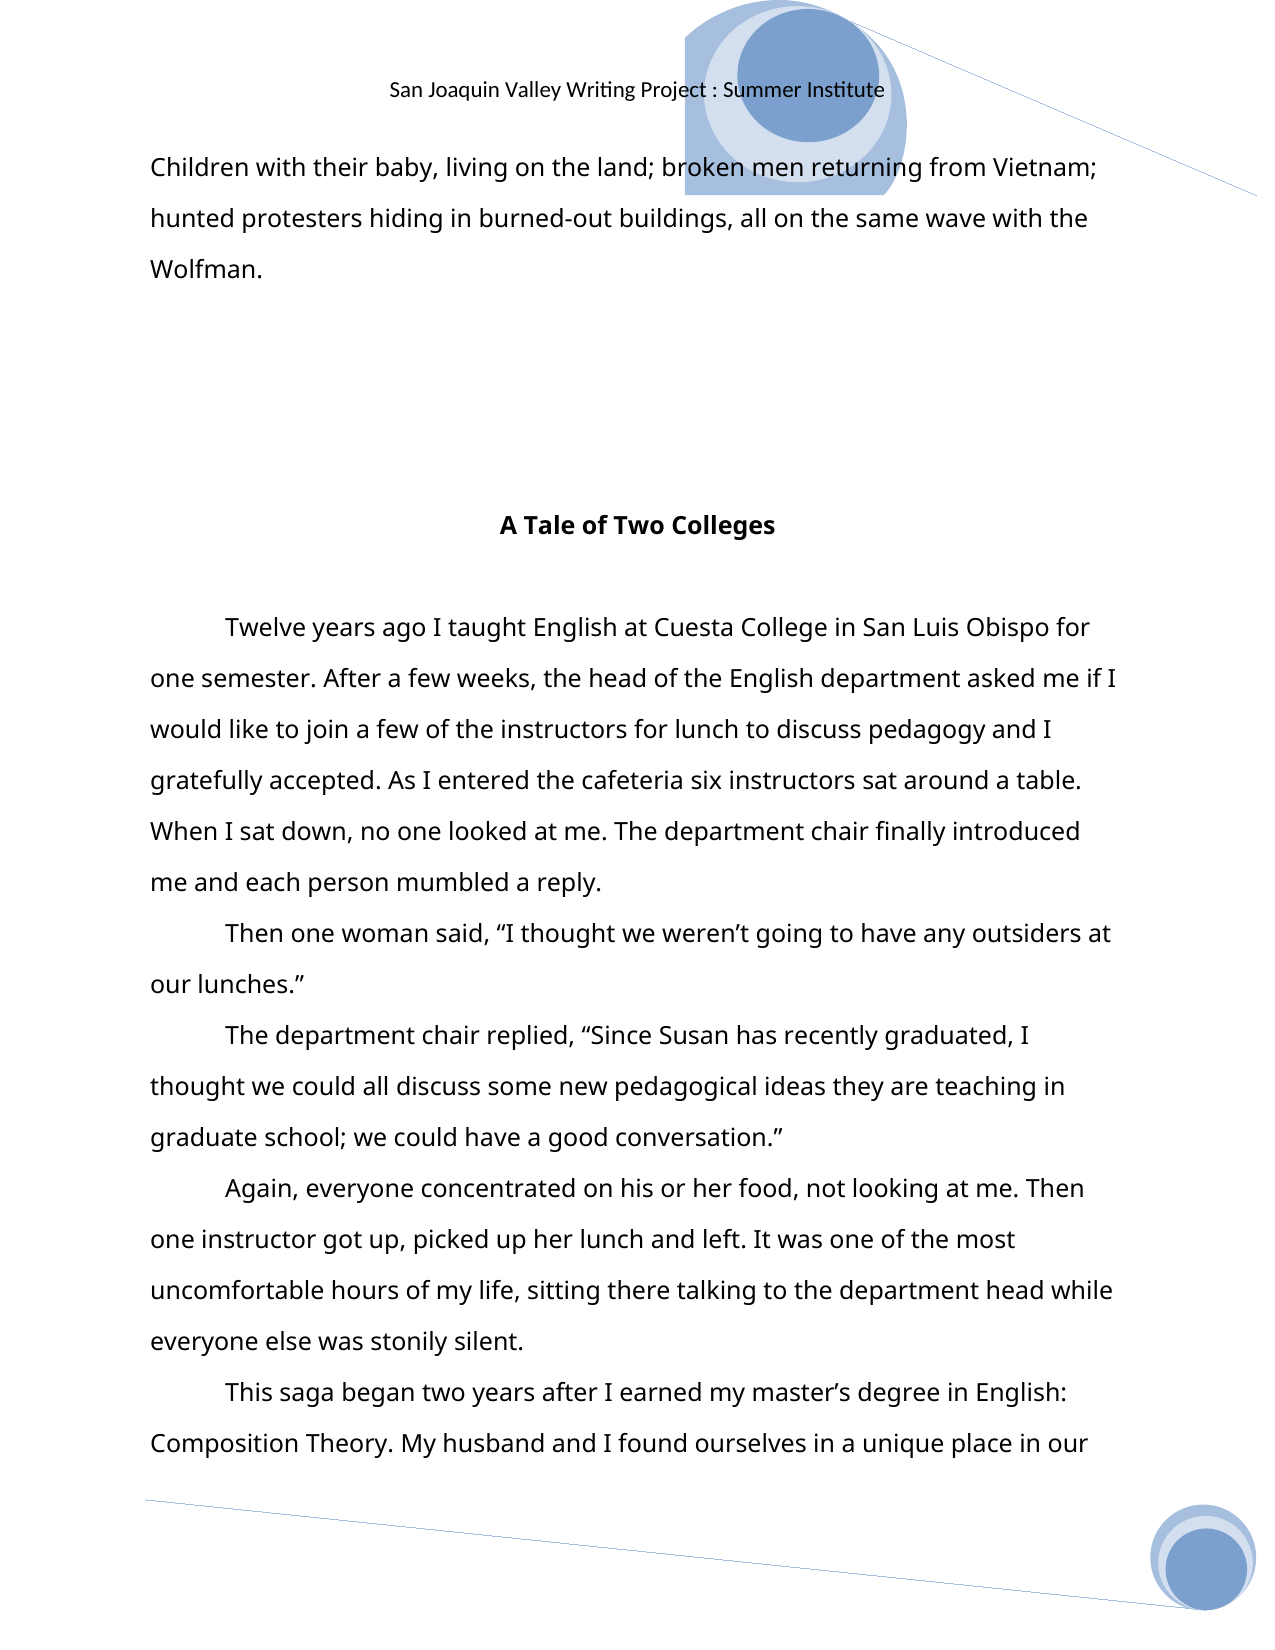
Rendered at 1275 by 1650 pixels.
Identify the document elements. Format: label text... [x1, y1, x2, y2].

text Children with their baby, living on the land; broken men returning from Vietnam; hunted protesters hiding in burned-out buildings, all on the same wave with the Wolfman. [150, 150, 1125, 286]
text Then one woman said, “I thought we weren’t going to have any outsiders at our lunches.” [150, 916, 1125, 1001]
text Twelve years ago I taught English at Cuesta College in San Luis Obispo for one semester. After a few weeks, the head of the English department asked me if I would like to join a few of the instructors for lunch to discuss pedagogy and I gratefully accepted. As I entered the cafeteria six instructors sat around a table. When I sat down, no one looked at me. The department chair finally introduced me and each person mumbled a reply. [150, 609, 1125, 899]
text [150, 1375, 1125, 1460]
text Again, everyone concentrated on his or her food, not looking at me. Then one instructor got up, picked up her lunch and left. It was one of the most uncomfortable hours of my life, sitting there talking to the department head while everyone else was stonily silent. [150, 1171, 1125, 1358]
text The department chair replied, “Since Susan has recently graduated, I thought we could all discuss some new pedagogical ideas they are teaching in graduate school; we could have a good conversation.” [150, 1018, 1125, 1154]
text A Tale of Two Colleges [150, 507, 1125, 541]
